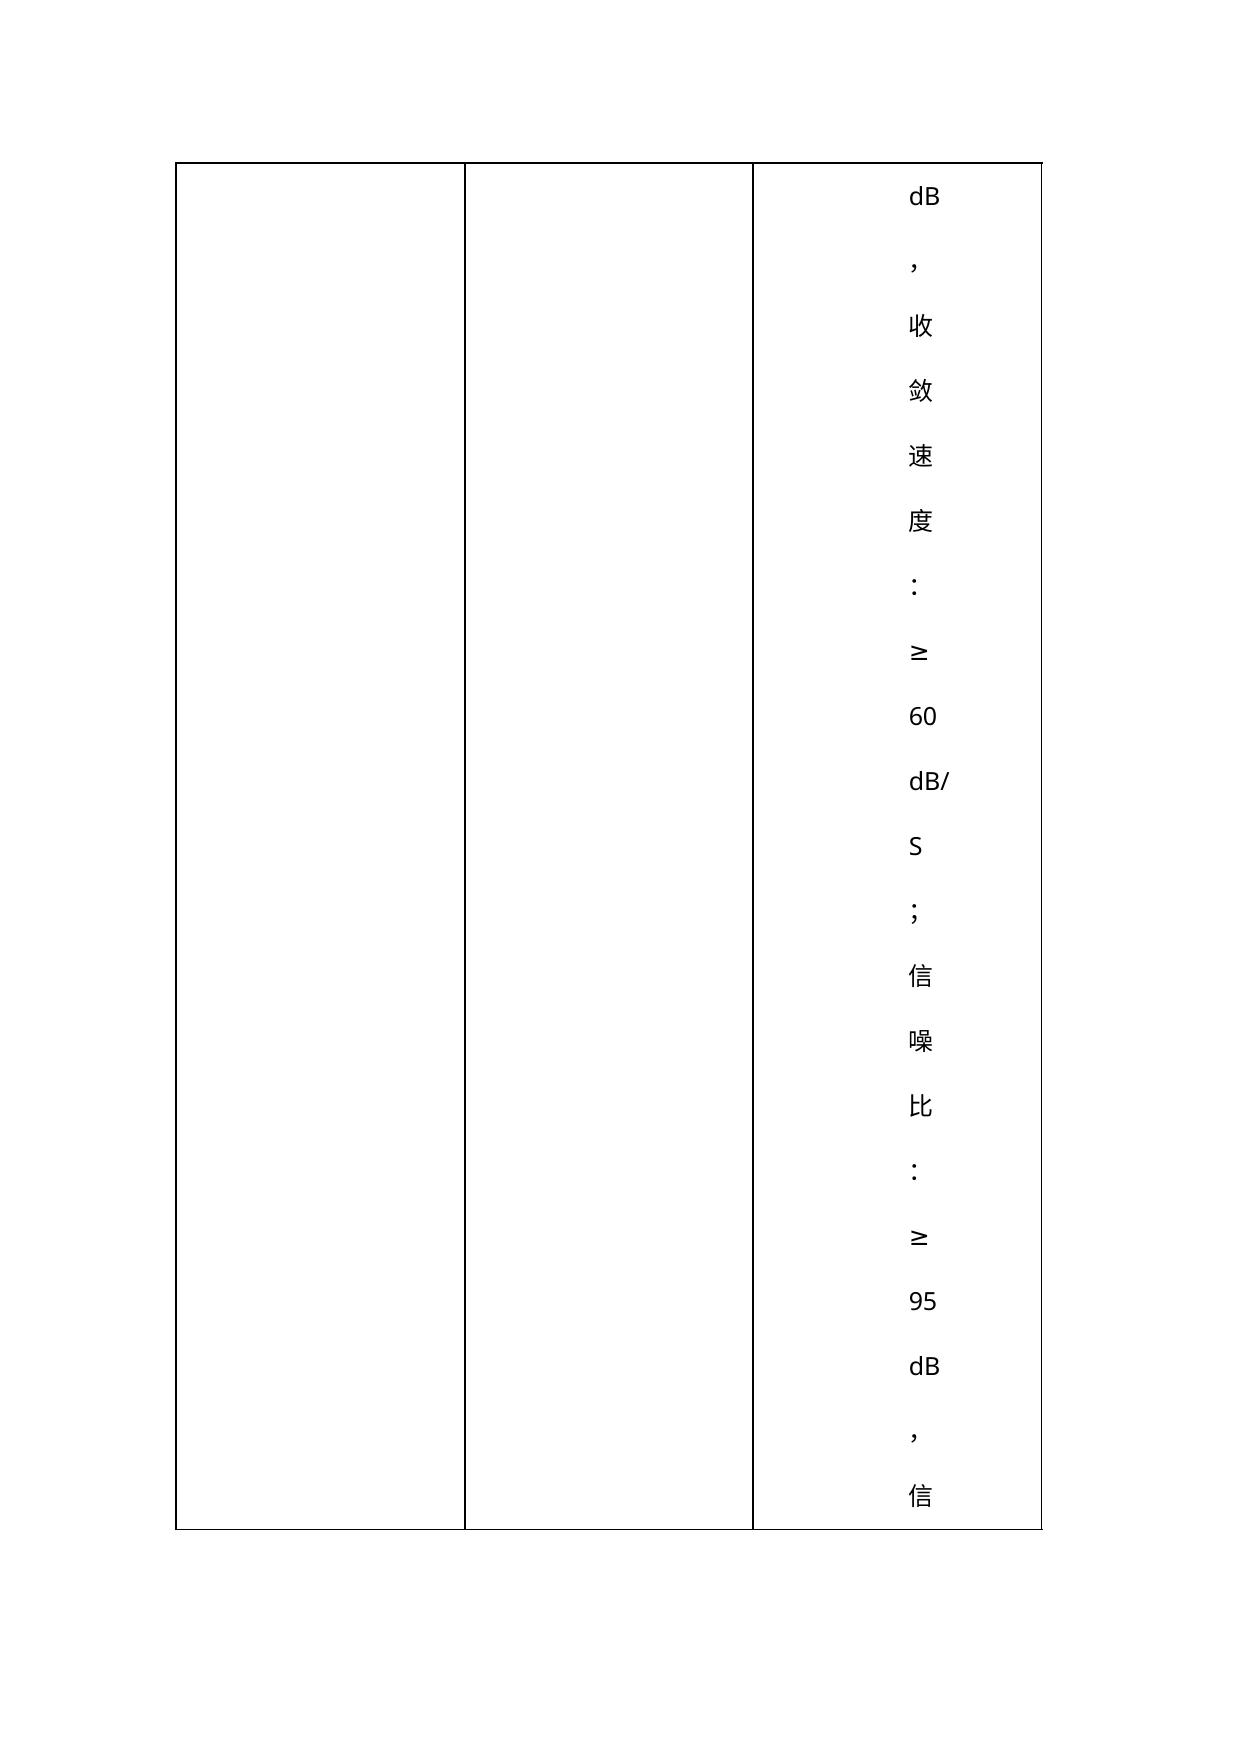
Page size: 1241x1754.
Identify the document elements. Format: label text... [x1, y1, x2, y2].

table_cell [466, 164, 752, 1528]
table_cell [754, 164, 1041, 1528]
table_cell 1 [177, 164, 464, 1528]
